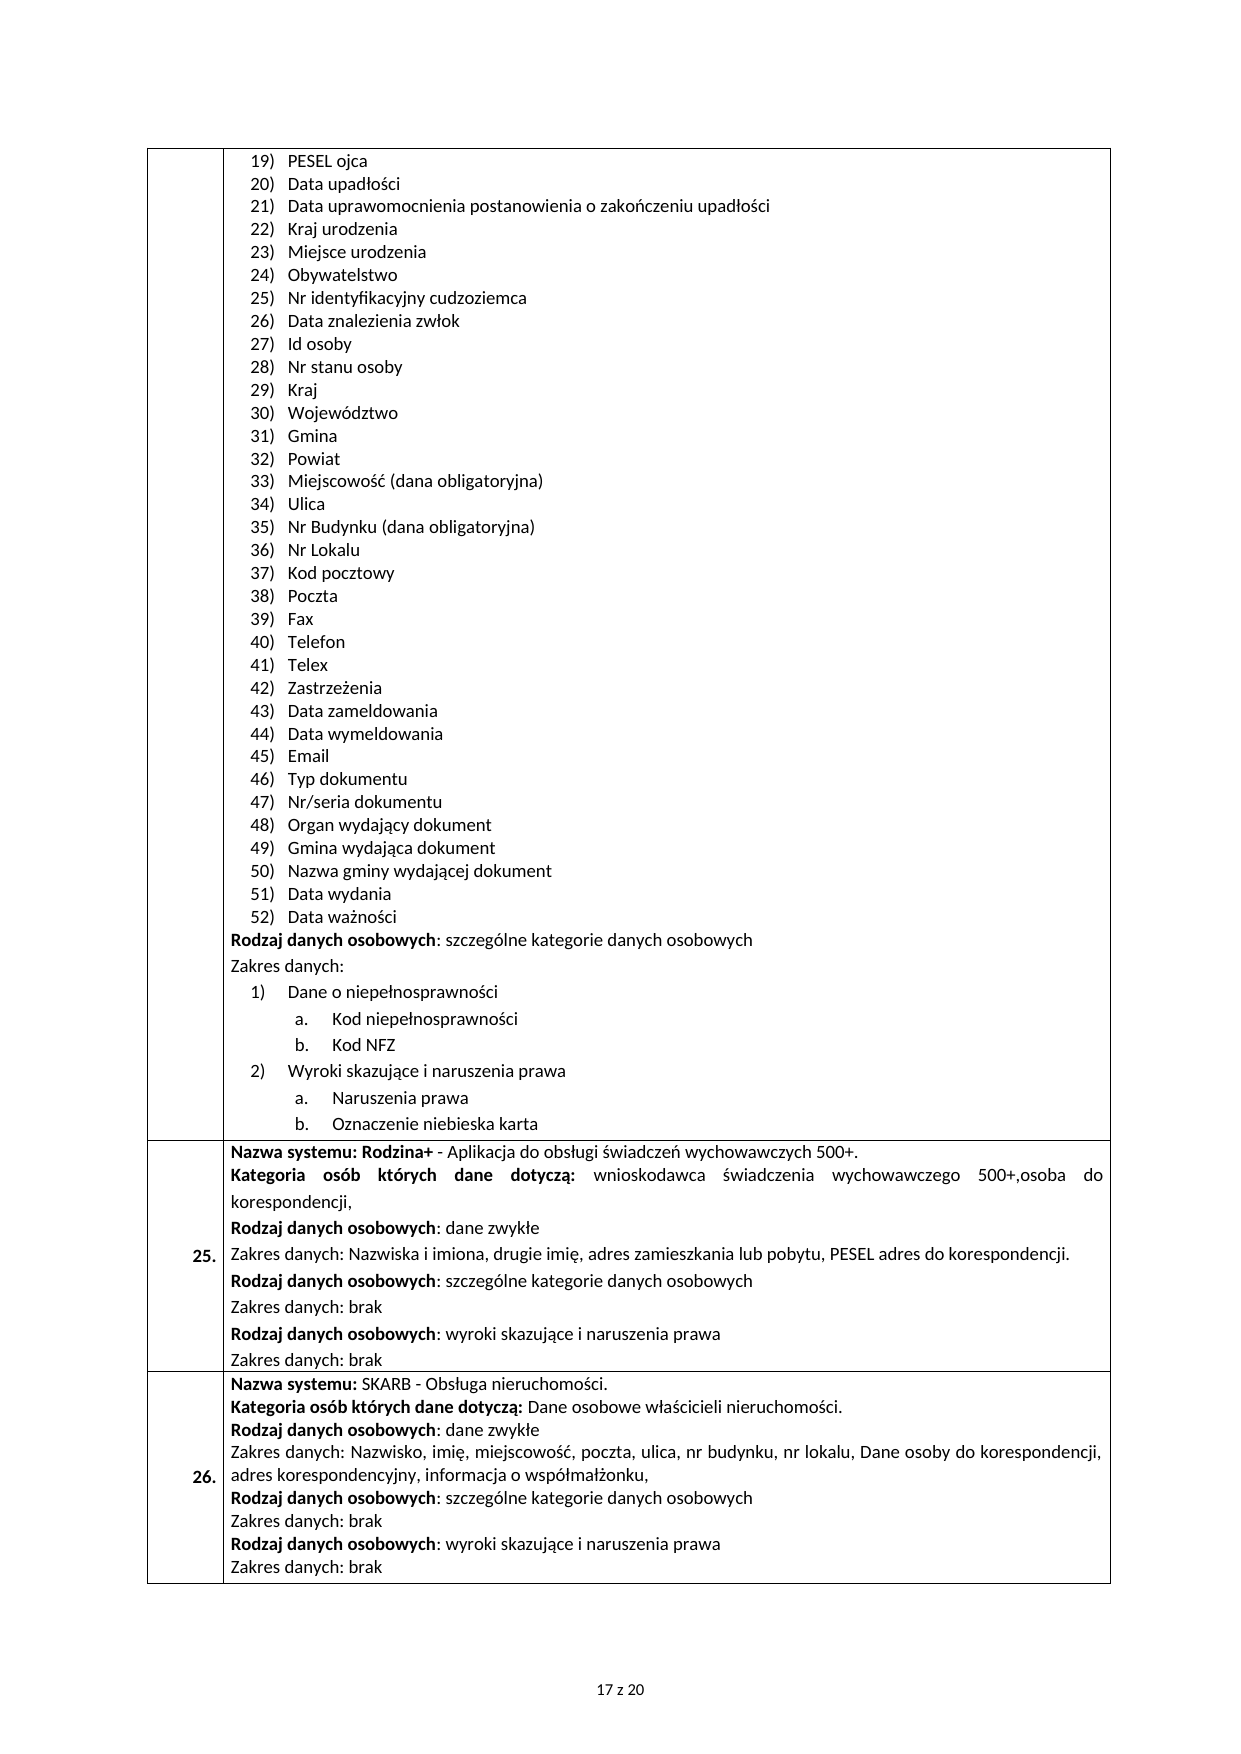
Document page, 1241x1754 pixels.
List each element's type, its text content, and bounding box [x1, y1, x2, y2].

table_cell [224, 149, 1110, 1139]
table_cell Nazwa systemu: SKARB - Obsługa nieruchomości. Kategoria osób których dane dotyczą: Dane osobowe właścicieli nieruchomości. Rodzaj danych osobowych: dane zwykłe Zakres danych: Nazwisko, imię, miejscowość, poczta, ulica, nr budynku, nr lokalu, Dane osoby do korespondencji, adres korespondencyjny, informacja o współmałżonku, Rodzaj danych osobowych: szczególne kategorie danych osobowych Zakres danych: brak Rodzaj danych osobowych: wyroki skazujące i naruszenia prawa Zakres danych: brak [224, 1372, 1110, 1582]
table_cell Nazwa systemu: Rodzina+ - Aplikacja do obsługi świadczeń wychowawczych 500+. Kategoria osób których dane dotyczą: wnioskodawca świadczenia wychowawczego 500+,osoba do korespondencji, Rodzaj danych osobowych: dane zwykłe Zakres danych: Nazwiska i imiona, drugie imię, adres zamieszkania lub pobytu, PESEL adres do korespondencji. Rodzaj danych osobowych: szczególne kategorie danych osobowych Zakres danych: brak Rodzaj danych osobowych: wyroki skazujące i naruszenia prawa Zakres danych: brak [224, 1141, 1110, 1371]
table_cell [148, 1372, 223, 1582]
table_cell [148, 1141, 223, 1371]
table_cell [148, 149, 223, 1139]
